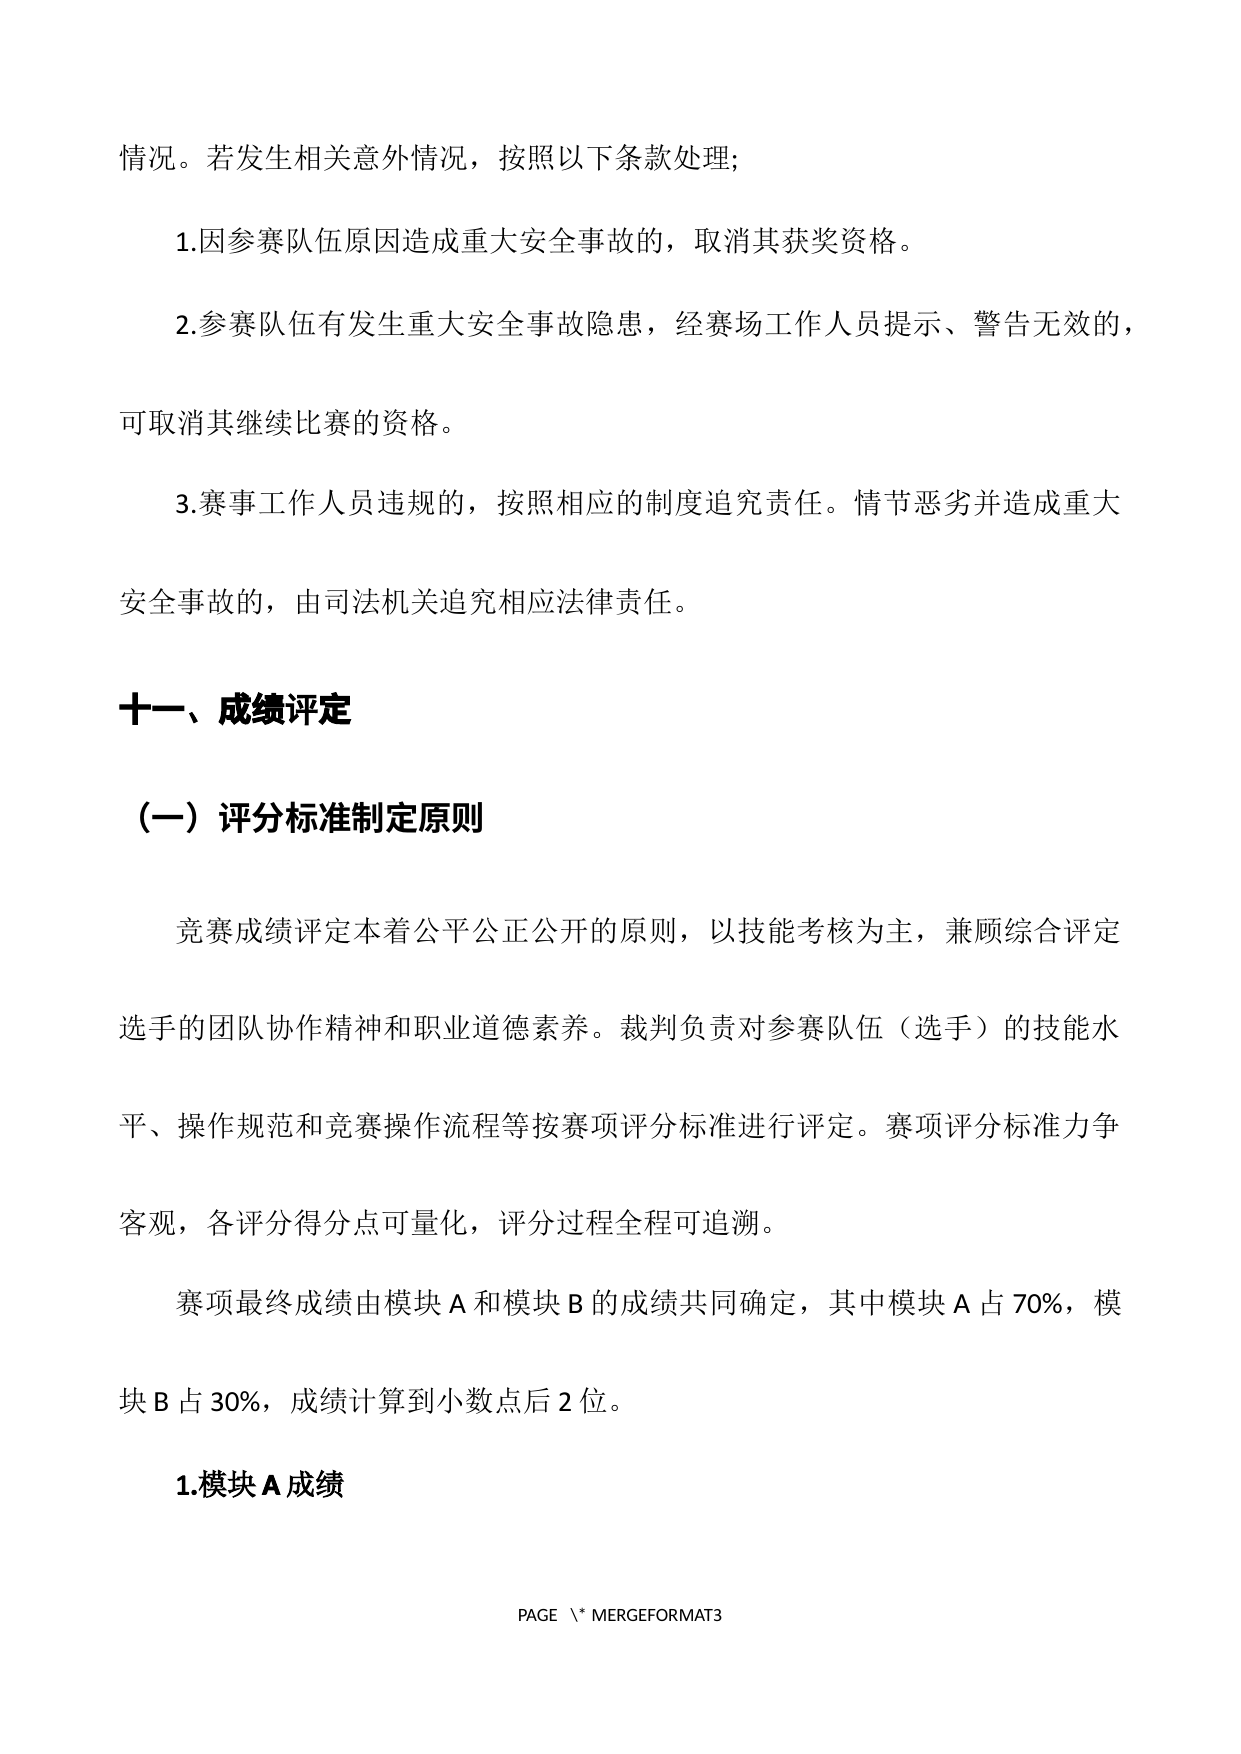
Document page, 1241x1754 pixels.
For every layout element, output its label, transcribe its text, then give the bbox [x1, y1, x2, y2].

text 2.参赛队伍有发生重大安全事故隐患，经赛场工作人员提示、警告无效的，可取消其继续比赛的资格。 [118, 291, 1122, 454]
subtitle （一）评分标准制定原则 [118, 783, 1122, 848]
text 赛项最终成绩由模块A和模块B的成绩共同确定，其中模块A占70%，模块B占30%，成绩计算到小数点后2位。 [118, 1270, 1122, 1433]
subtitle 十一、成绩评定 [118, 674, 1122, 739]
text 竞赛成绩评定本着公平公正公开的原则，以技能考核为主，兼顾综合评定选手的团队协作精神和职业道德素养。裁判负责对参赛队伍（选手）的技能水平、操作规范和竞赛操作流程等按赛项评分标准进行评定。赛项评分标准力争客观，各评分得分点可量化，评分过程全程可追溯。 [118, 896, 1122, 1253]
text 1.因参赛队伍原因造成重大安全事故的，取消其获奖资格。 [118, 208, 1122, 273]
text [118, 125, 1122, 190]
text 3.赛事工作人员违规的，按照相应的制度追究责任。情节恶劣并造成重大安全事故的，由司法机关追究相应法律责任。 [118, 470, 1122, 633]
text 1.模块A成绩 [118, 1451, 1122, 1516]
